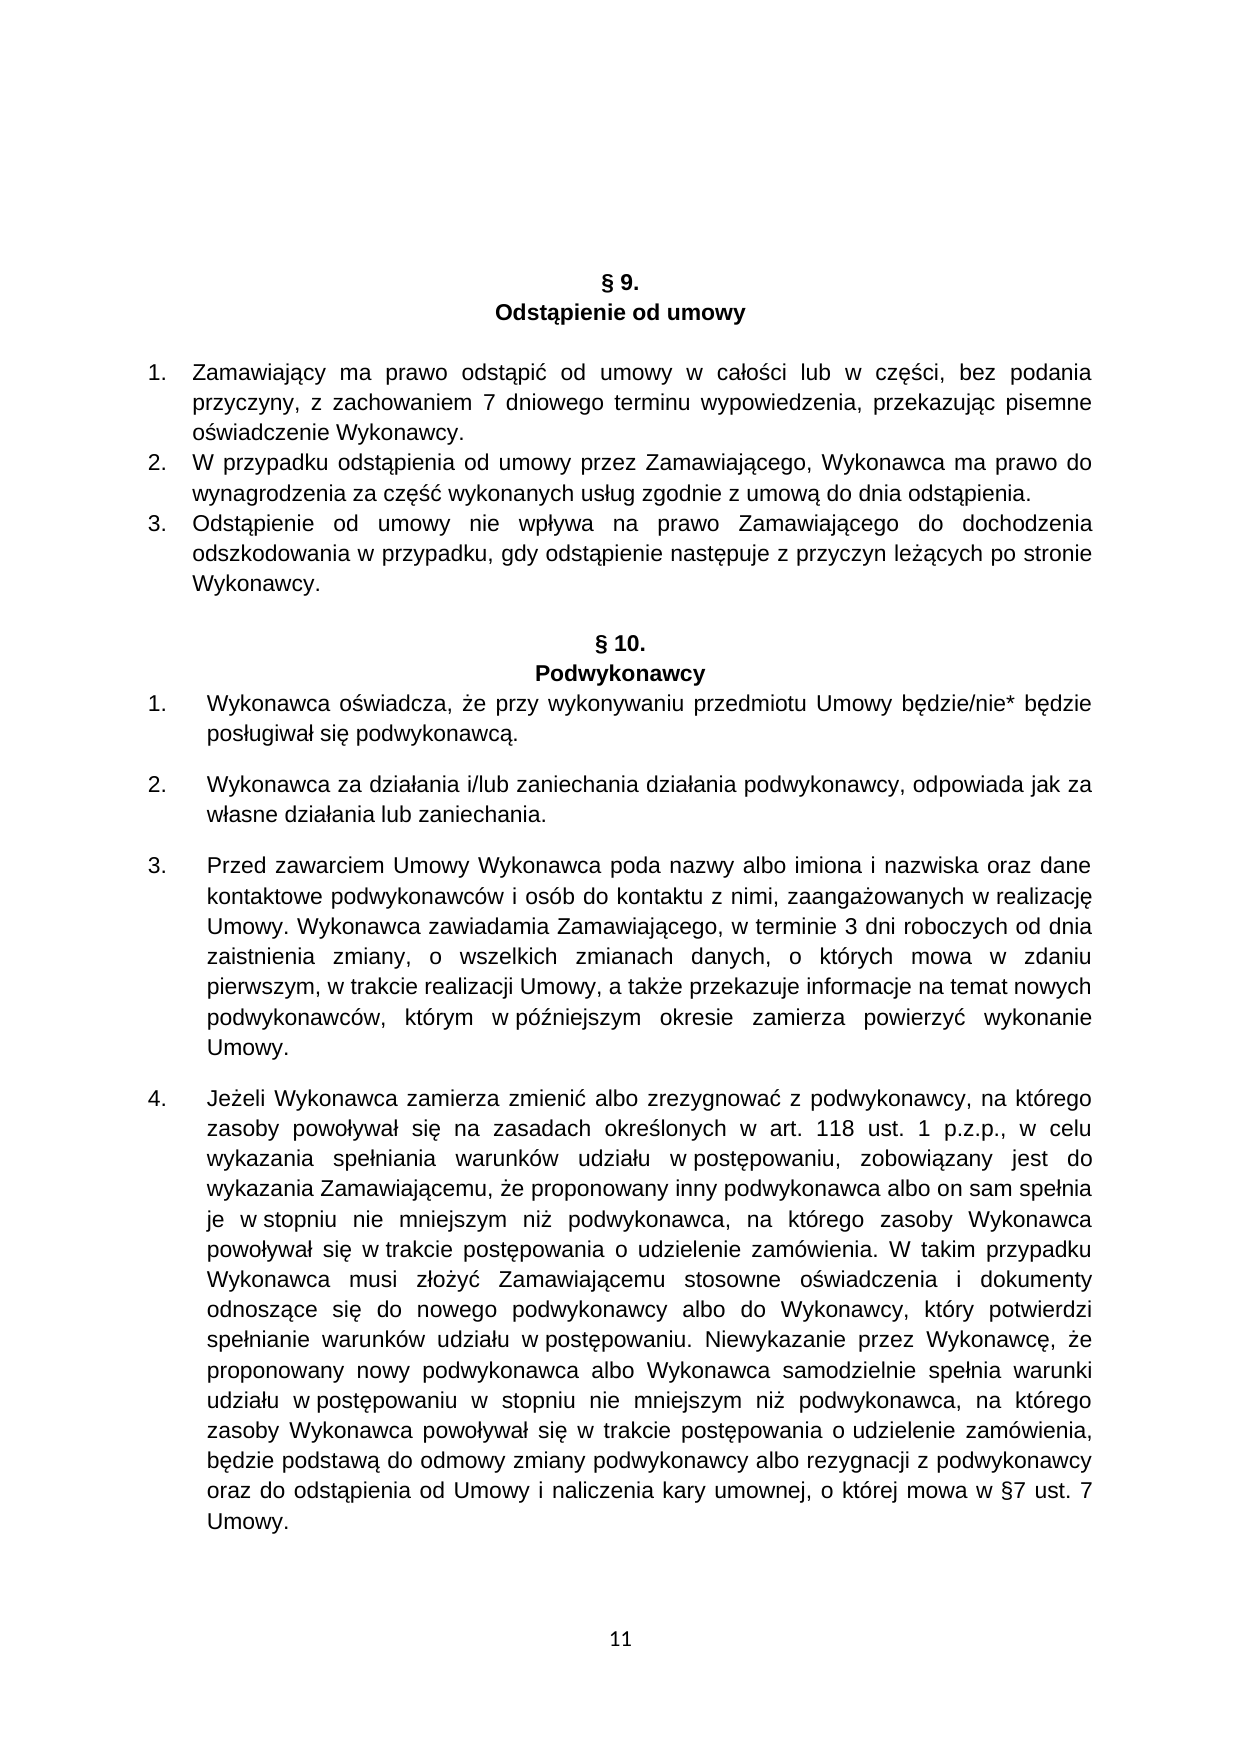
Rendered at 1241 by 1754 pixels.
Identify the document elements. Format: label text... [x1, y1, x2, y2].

list W przypadku odstąpienia od umowy przez Zamawiającego, Wykonawca ma prawo do wynagrodzenia za część wykonanych usług zgodnie z umową do dnia odstąpienia. [148, 449, 1093, 506]
list Przed zawarciem Umowy Wykonawca poda nazwy albo imiona i nazwiska oraz dane kontaktowe podwykonawców i osób do kontaktu z nimi, zaangażowanych w realizację Umowy. Wykonawca zawiadamia Zamawiającego, w terminie 3 dni roboczych od dnia zaistnienia zmiany, o wszelkich zmianach danych, o których mowa w zdaniu pierwszym, w trakcie realizacji Umowy, a także przekazuje informacje na temat nowych podwykonawców, którym w późniejszym okresie zamierza powierzyć wykonanie Umowy. [148, 852, 1093, 1060]
text § 9. [148, 269, 1093, 296]
text Odstąpienie od umowy [148, 299, 1093, 326]
text § 10. [148, 629, 1093, 656]
list Wykonawca za działania i/lub zaniechania działania podwykonawcy, odpowiada jak za własne działania lub zaniechania. [148, 771, 1093, 828]
list Wykonawca oświadcza, że przy wykonywaniu przedmiotu Umowy będzie/nie* będzie posługiwał się podwykonawcą. [148, 690, 1093, 747]
text Podwykonawcy [148, 660, 1093, 686]
list Jeżeli Wykonawca zamierza zmienić albo zrezygnować z podwykonawcy, na którego zasoby powoływał się na zasadach określonych w art. 118 ust. 1 p.z.p., w celu wykazania spełniania warunków udziału w postępowaniu, zobowiązany jest do wykazania Zamawiającemu, że proponowany inny podwykonawca albo on sam spełnia je w stopniu nie mniejszym niż podwykonawca, na którego zasoby Wykonawca powoływał się w trakcie postępowania o udzielenie zamówienia. W takim przypadku Wykonawca musi złożyć Zamawiającemu stosowne oświadczenia i dokumenty odnoszące się do nowego podwykonawcy albo do Wykonawcy, który potwierdzi spełnianie warunków udziału w postępowaniu. Niewykazanie przez Wykonawcę, że proponowany nowy podwykonawca albo Wykonawca samodzielnie spełnia warunki udziału w postępowaniu w stopniu nie mniejszym niż podwykonawca, na którego zasoby Wykonawca powoływał się w trakcie postępowania o udzielenie zamówienia, będzie podstawą do odmowy zmiany podwykonawcy albo rezygnacji z podwykonawcy oraz do odstąpienia od Umowy i naliczenia kary umownej, o której mowa w §7 ust. 7 Umowy. [148, 1085, 1093, 1534]
list Odstąpienie od umowy nie wpływa na prawo Zamawiającego do dochodzenia odszkodowania w przypadku, gdy odstąpienie następuje z przyczyn leżących po stronie Wykonawcy. [148, 510, 1093, 597]
list Zamawiający ma prawo odstąpić od umowy w całości lub w części, bez podania przyczyny, z zachowaniem 7 dniowego terminu wypowiedzenia, przekazując pisemne oświadczenie Wykonawcy. [148, 359, 1093, 446]
